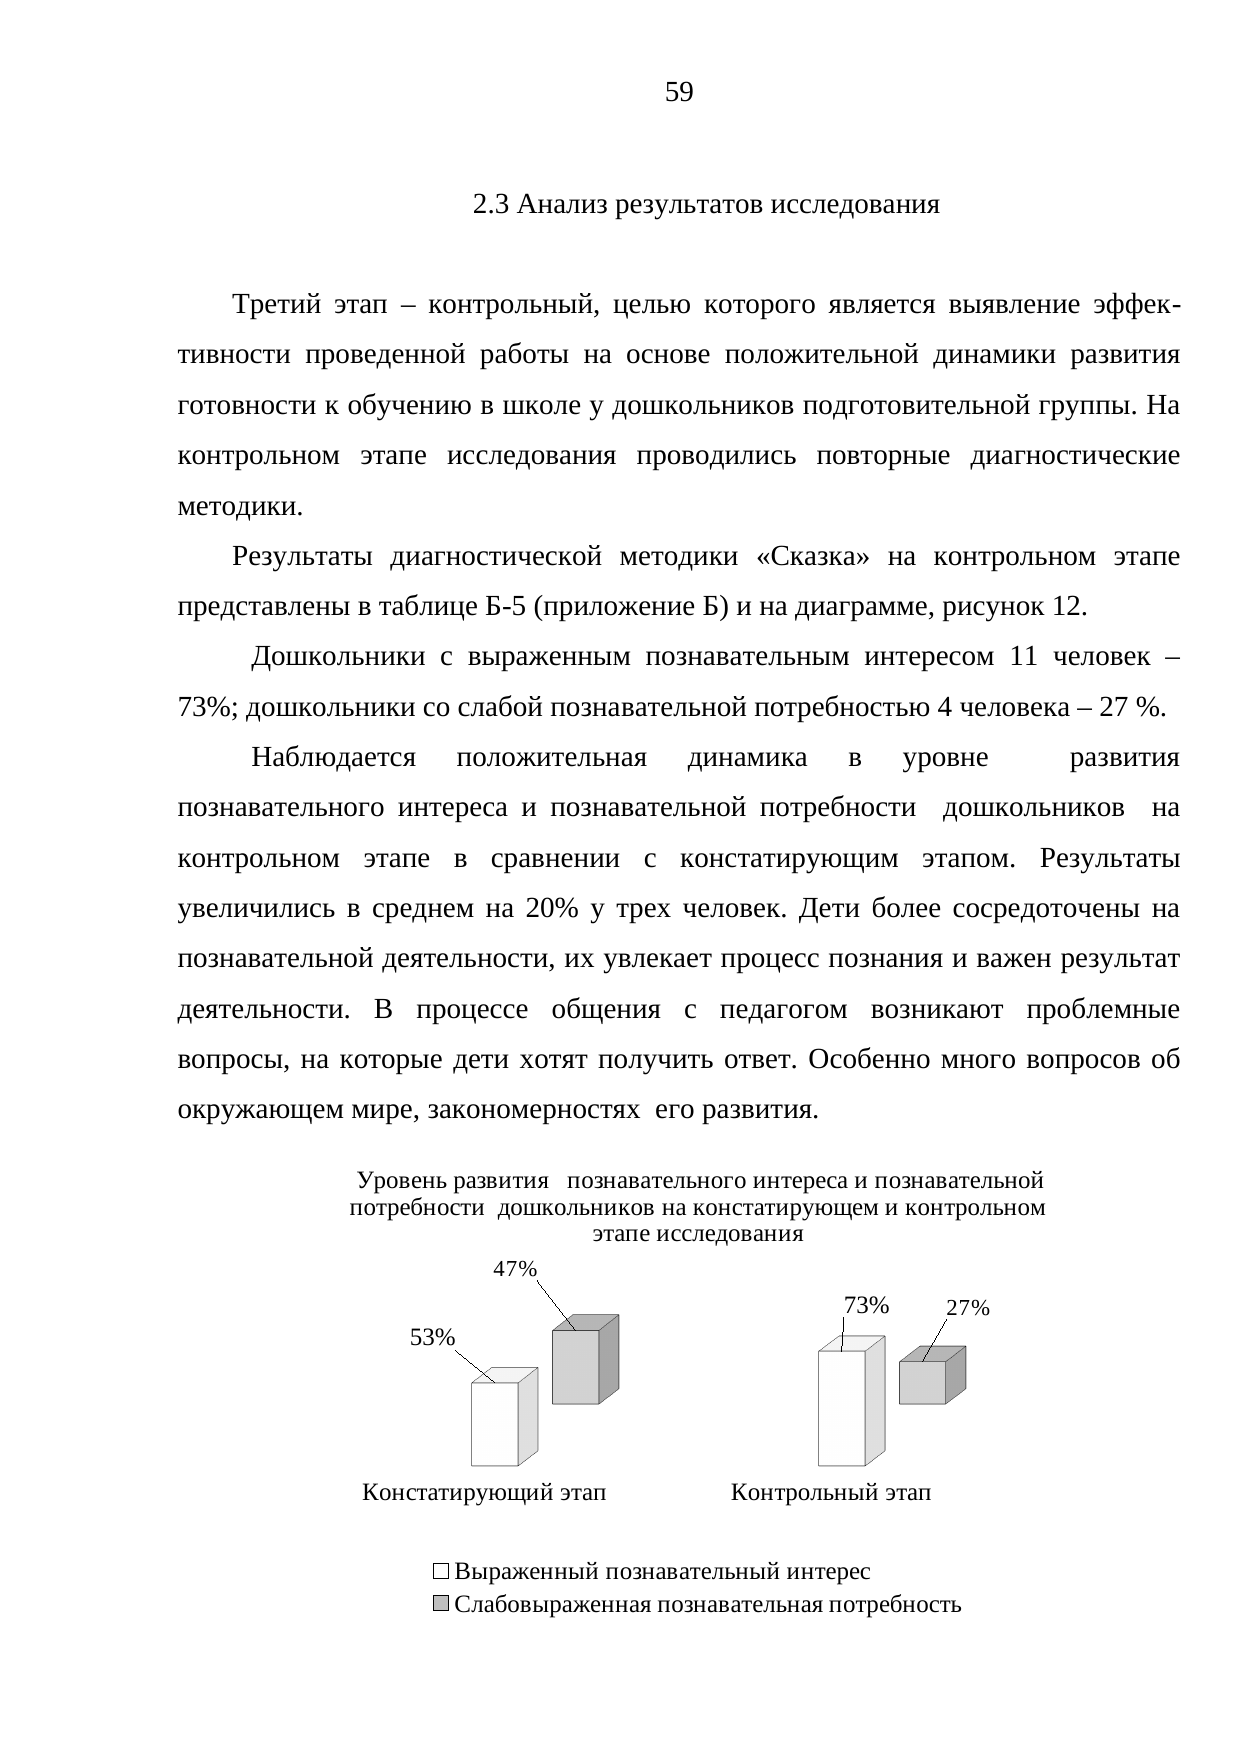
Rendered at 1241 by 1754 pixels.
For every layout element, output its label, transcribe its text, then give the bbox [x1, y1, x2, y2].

text Результаты диагностической методики «Сказка» на контрольном этапе представлены в таблице Б-5 (приложение Б) и на диаграмме, рисунок 12. [177, 538, 1181, 622]
text Третий этап – контрольный, целью которого является выявление эффективности проведенной работы на основе положительной динамики развития готовности к обучению в школе у дошкольников подготовительной группы. На контрольном этапе исследования проводились повторные диагностические методики. [177, 286, 1181, 521]
text Дошкольники с выраженным познавательным интересом 11 человек –73%; дошкольники со слабой познавательной потребностью 4 человека – 27 %. [177, 638, 1181, 722]
text Наблюдается положительная динамика в уровне развития познавательного интереса и познавательной потребности дошкольников на контрольном этапе в сравнении с констатирующим этапом. Результаты увеличились в среднем на 20% у трех человек. Дети более сосредоточены на познавательной деятельности, их увлекает процесс познания и важен результат деятельности. В процессе общения с педагогом возникают проблемные вопросы, на которые дети хотят получить ответ. Особенно много вопросов об окружающем мире, закономерностях его развития. [177, 739, 1181, 1125]
text 2.3 Анализ результатов исследования [177, 186, 1181, 219]
